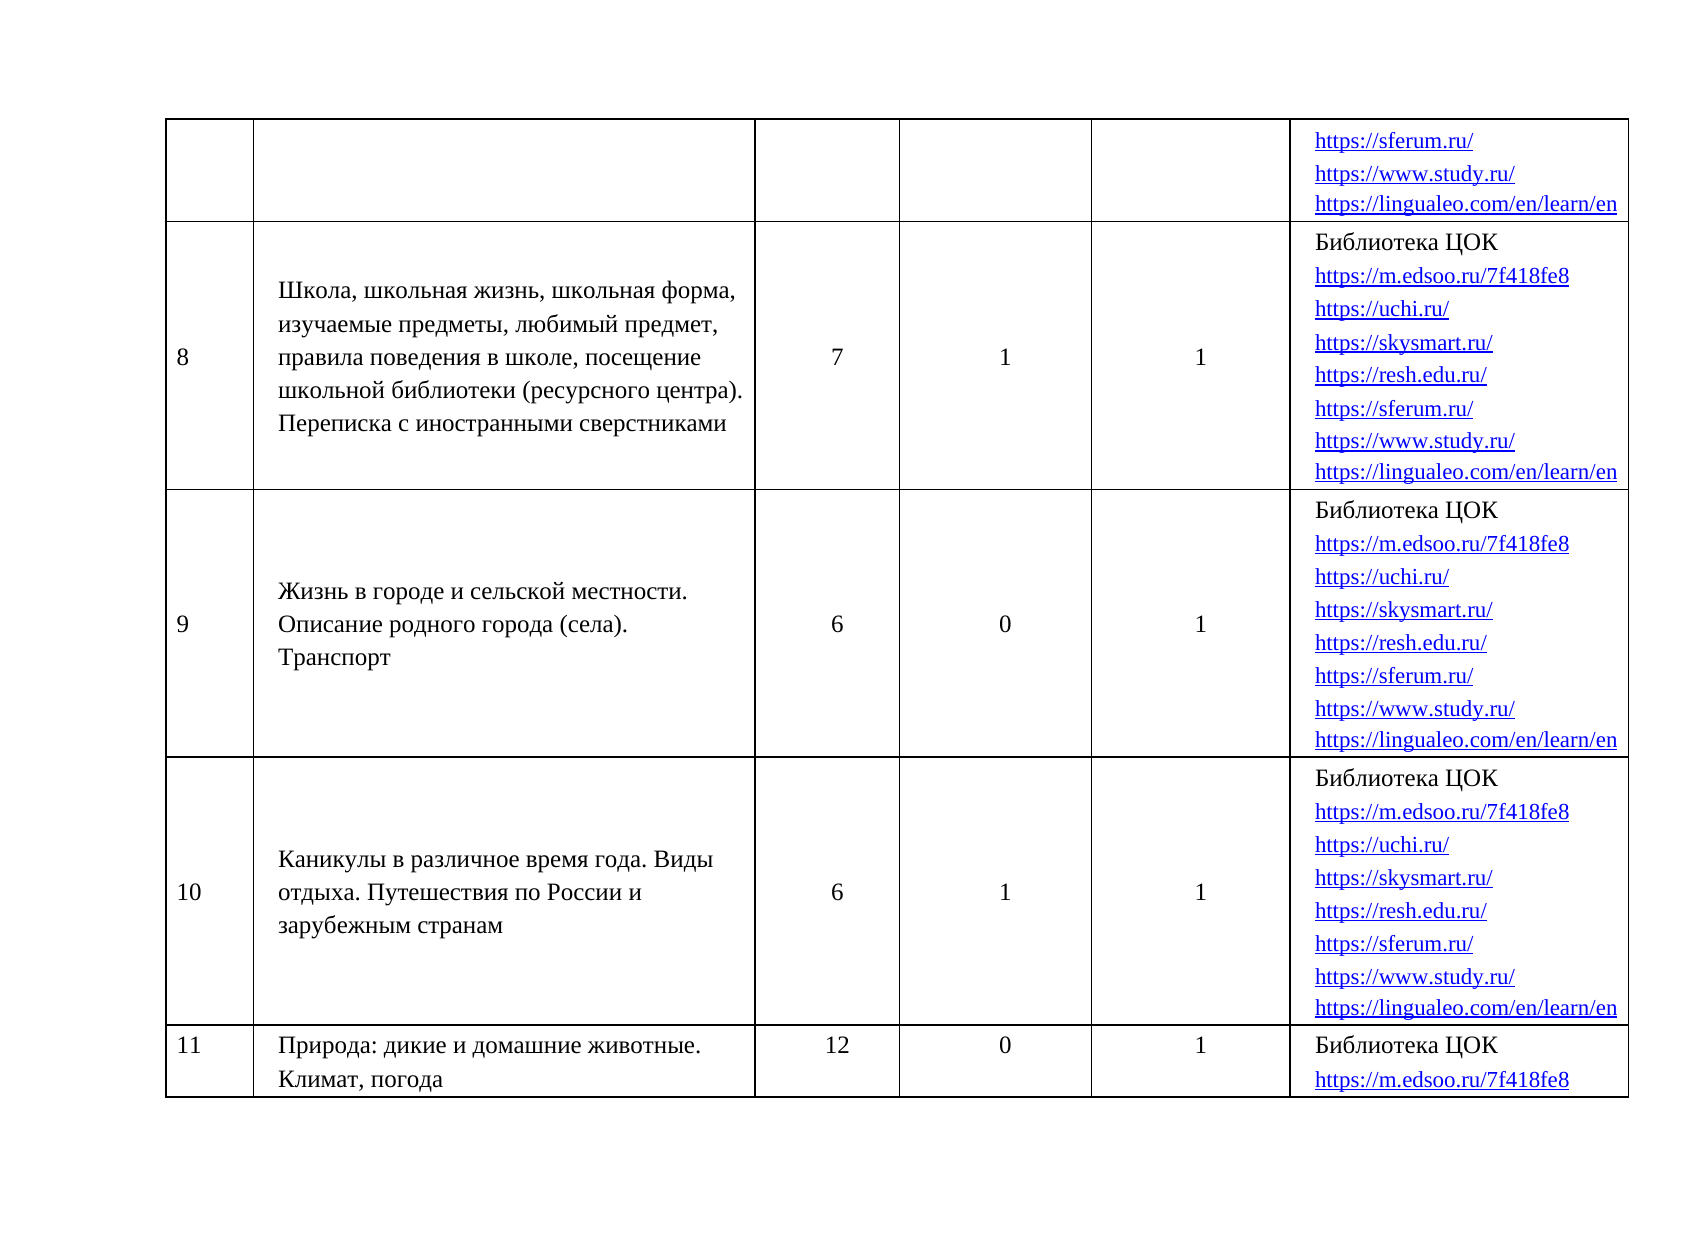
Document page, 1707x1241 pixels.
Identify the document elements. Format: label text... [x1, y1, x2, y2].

table_cell 7 [167, 120, 253, 221]
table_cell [254, 1026, 754, 1096]
table_cell 8 [167, 222, 253, 488]
table_cell 1 [900, 758, 1091, 1024]
table_cell Жизнь в городе и сельской местности. Описание родного города (села). Транспорт [254, 490, 754, 756]
table_cell 12 [756, 1026, 899, 1096]
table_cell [1291, 1026, 1628, 1096]
table_cell 1 [900, 222, 1091, 488]
table_cell 1 [1092, 490, 1289, 756]
table_cell 0 [900, 1026, 1091, 1096]
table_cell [254, 120, 754, 221]
table_cell 10 [167, 758, 253, 1024]
table_cell 0 [900, 490, 1091, 756]
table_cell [1291, 120, 1628, 221]
table_cell 9 [167, 490, 253, 756]
table_cell 1 [1092, 758, 1289, 1024]
table_cell 1 [1092, 120, 1289, 221]
table_cell 9 [756, 120, 899, 221]
table_cell 1 [1092, 1026, 1289, 1096]
table_cell 1 [900, 120, 1091, 221]
table_cell 7 [756, 222, 899, 488]
table_cell 1 [1092, 222, 1289, 488]
table_cell 6 [756, 758, 899, 1024]
table_cell Школа, школьная жизнь, школьная форма, изучаемые предметы, любимый предмет, правила поведения в школе, посещение школьной библиотеки (ресурсного центра). Переписка с иностранными сверстниками [254, 222, 754, 488]
table_cell 11 [167, 1026, 253, 1096]
table_cell Каникулы в различное время года. Виды отдыха. Путешествия по России и зарубежным странам [254, 758, 754, 1024]
table_cell 6 [756, 490, 899, 756]
